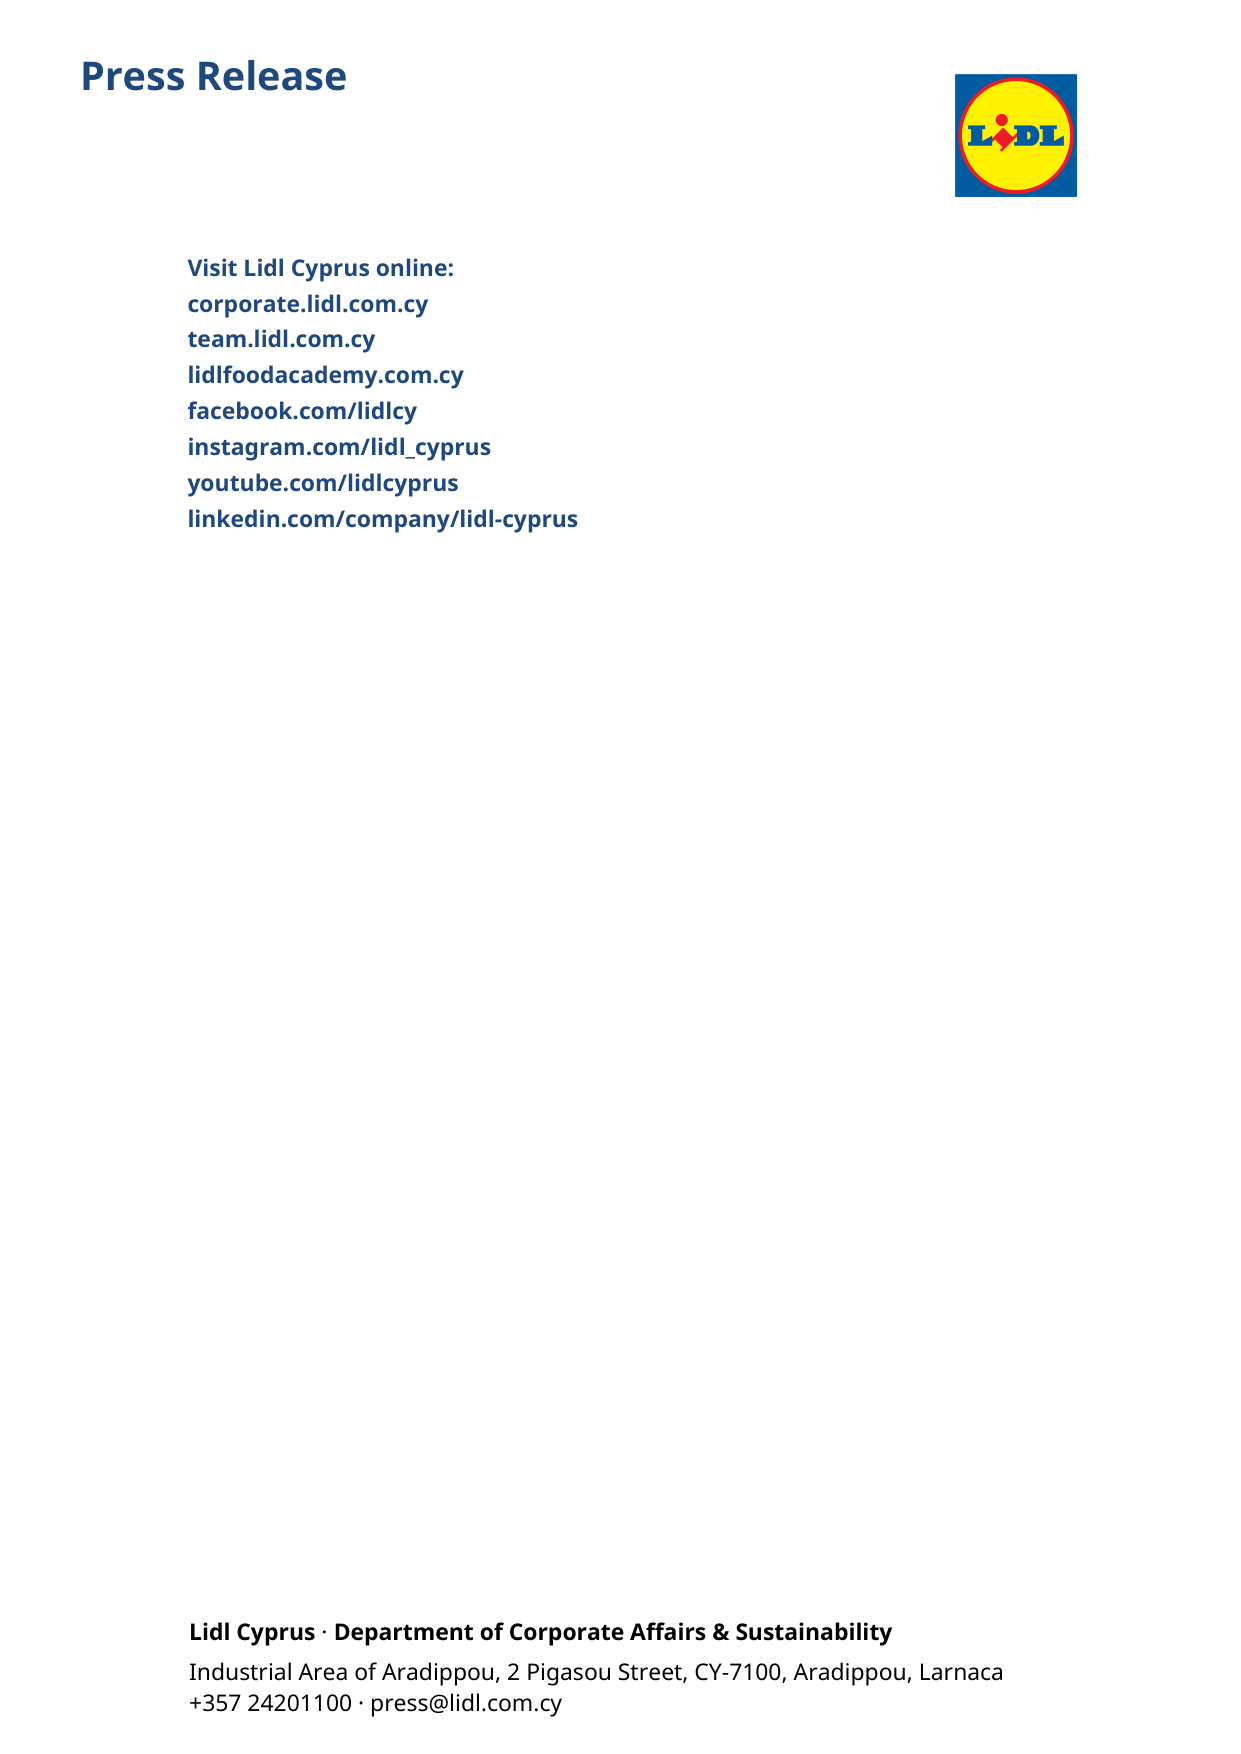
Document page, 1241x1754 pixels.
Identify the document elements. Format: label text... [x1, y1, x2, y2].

text team.lidl.com.cy [187, 323, 1078, 355]
text facebook.com/lidlcy [187, 395, 1078, 427]
text youtube.com/lidlcyprus [187, 467, 1078, 498]
text Visit Lidl Cyprus online: [187, 252, 1078, 283]
text linkedin.com/company/lidl-cyprus [187, 503, 1078, 534]
text lidlfoodacademy.com.cy [187, 359, 1078, 391]
picture [954, 73, 1078, 198]
text corporate.lidl.com.cy [187, 287, 1078, 319]
text instagram.com/lidl_cyprus [187, 431, 1078, 462]
